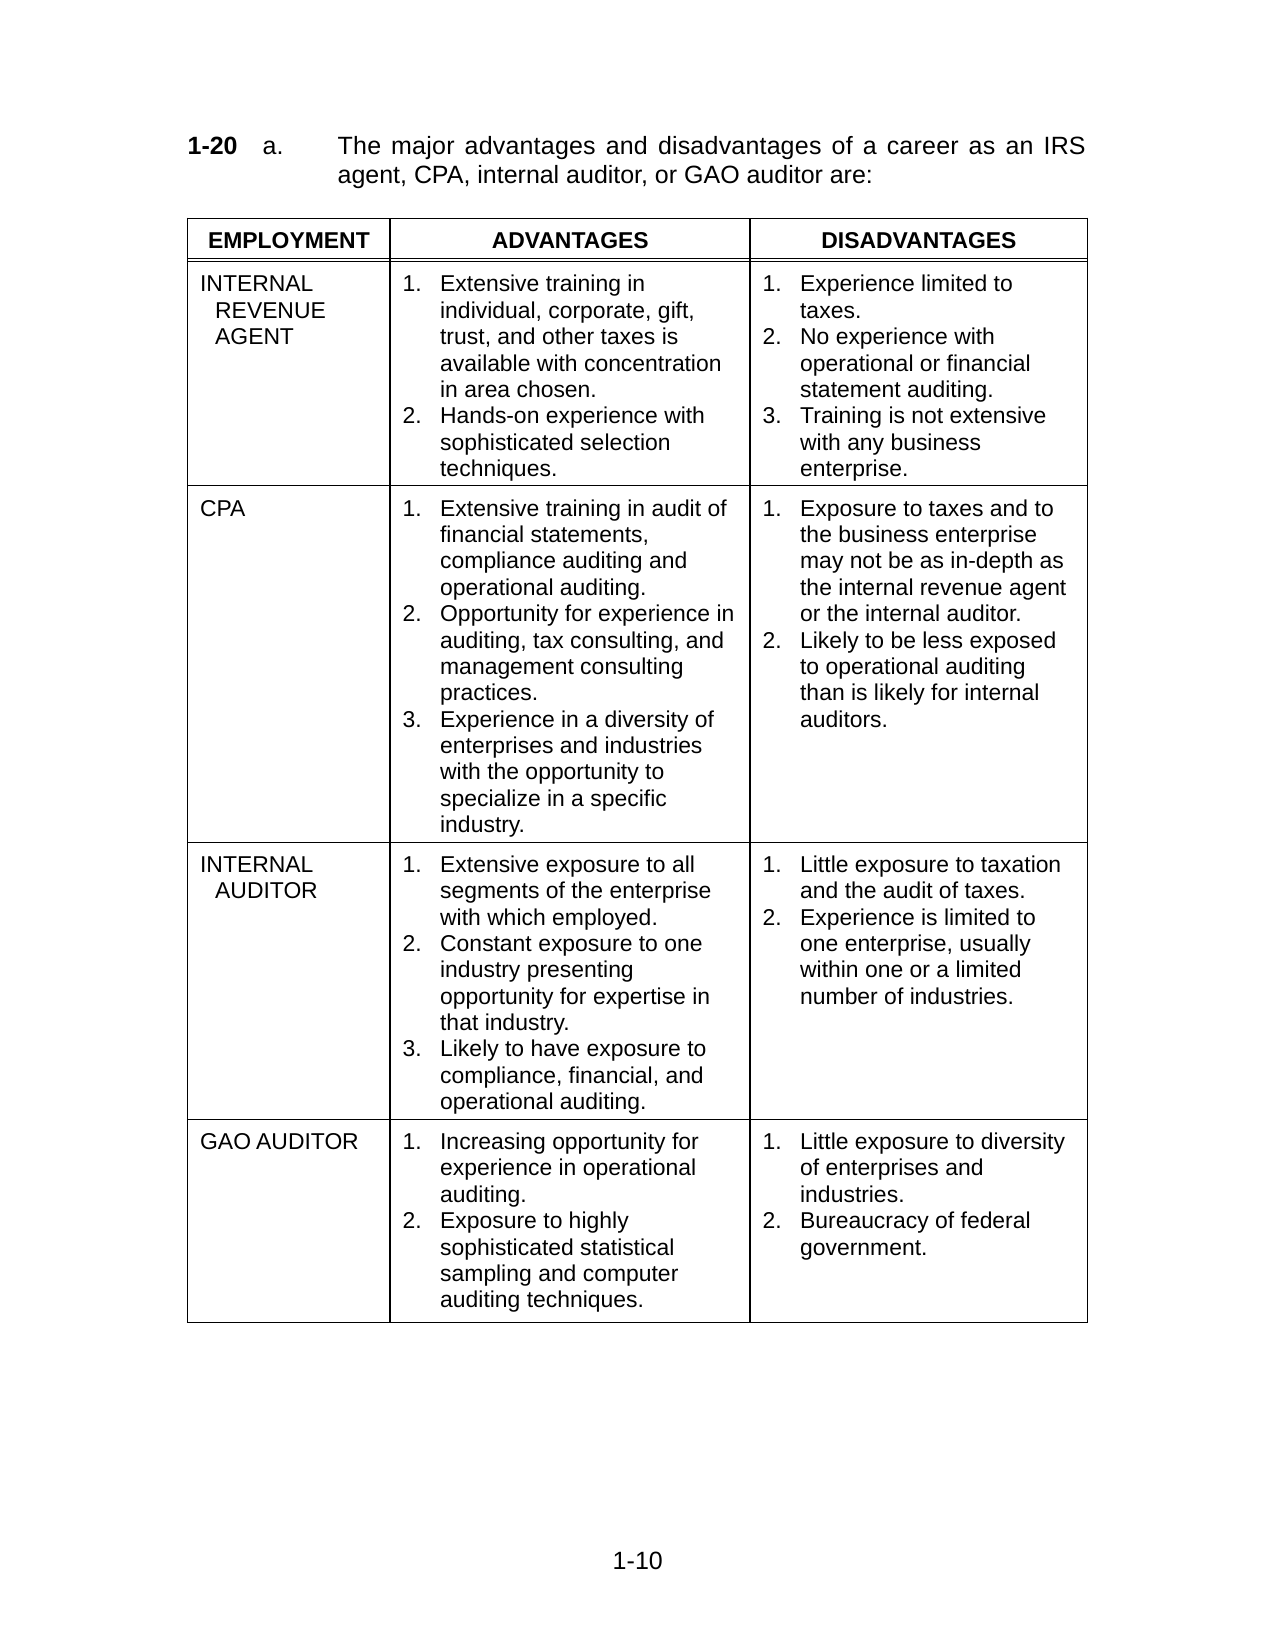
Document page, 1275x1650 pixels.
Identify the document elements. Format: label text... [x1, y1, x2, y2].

table_cell INTERNAL AUDITOR [188, 843, 389, 1119]
table_cell CPA [188, 486, 389, 842]
table_cell GAO AUDITOR [188, 1120, 389, 1322]
text 1-20 a. The major advantages and disadvantages of a career as an IRS agent, CPA, internal auditor, or GAO auditor are: [187, 131, 1087, 189]
table_cell Extensive training in audit of financial statements, compliance auditing and operational auditing. Opportunity for experience in auditing, tax consulting, and management consulting practices. Experience in a diversity of enterprises and industries with the opportunity to specialize in a specific industry. [391, 486, 749, 842]
table_cell Increasing opportunity for experience in operational auditing. Exposure to highly sophisticated statistical sampling and computer auditing techniques. [391, 1120, 749, 1322]
table_cell Extensive training in individual, corporate, gift, trust, and other taxes is available with concentration in area chosen. Hands-on experience with sophisticated selection techniques. [391, 262, 749, 485]
table_header ADVANTAGES [391, 219, 749, 257]
table_header EMPLOYMENT [188, 219, 389, 257]
table_cell Little exposure to taxation and the audit of taxes. Experience is limited to one enterprise, usually within one or a limited number of industries. [751, 843, 1087, 1119]
table_cell INTERNAL REVENUE AGENT [188, 262, 389, 485]
table_cell Experience limited to taxes. No experience with operational or financial statement auditing. Training is not extensive with any business enterprise. [751, 262, 1087, 485]
table_cell Exposure to taxes and to the business enterprise may not be as in-depth as the internal revenue agent or the internal auditor. Likely to be less exposed to operational auditing than is likely for internal auditors. [751, 486, 1087, 842]
table_header DISADVANTAGES [751, 219, 1087, 257]
table_cell Extensive exposure to all segments of the enterprise with which employed. Constant exposure to one industry presenting opportunity for expertise in that industry. Likely to have exposure to compliance, financial, and operational auditing. [391, 843, 749, 1119]
table_cell Little exposure to diversity of enterprises and industries. Bureaucracy of federal government. [751, 1120, 1087, 1322]
